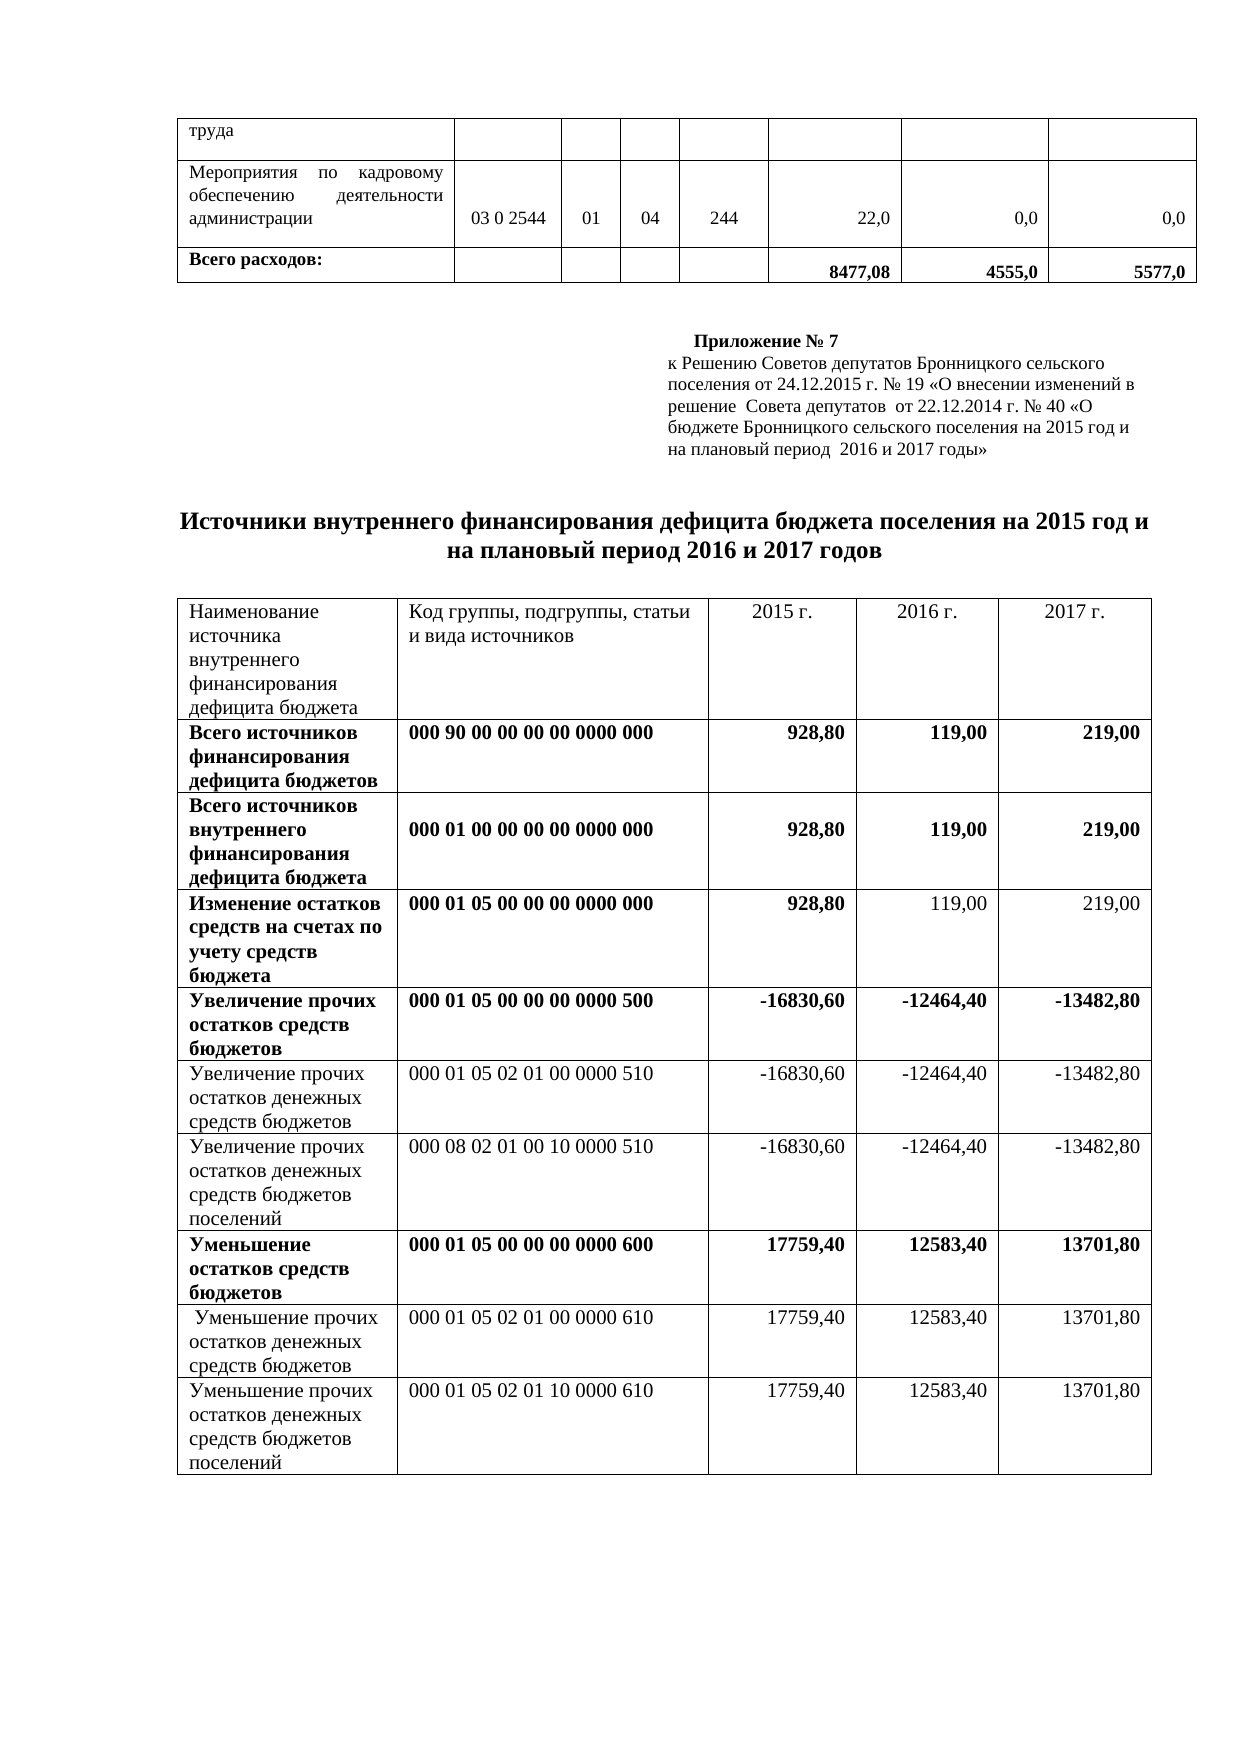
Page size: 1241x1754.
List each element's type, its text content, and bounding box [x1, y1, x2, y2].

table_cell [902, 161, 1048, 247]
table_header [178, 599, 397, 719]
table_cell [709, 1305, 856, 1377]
text решение Совета депутатов от 22.12.2014 г. № 40 «О [472, 395, 1152, 416]
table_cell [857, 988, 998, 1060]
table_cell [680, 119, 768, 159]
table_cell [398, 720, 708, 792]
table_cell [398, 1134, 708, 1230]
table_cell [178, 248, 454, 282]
text Источники внутреннего финансирования дефицита бюджета поселения на 2015 год и на плановый период 2016 и 2017 годов [177, 506, 1152, 564]
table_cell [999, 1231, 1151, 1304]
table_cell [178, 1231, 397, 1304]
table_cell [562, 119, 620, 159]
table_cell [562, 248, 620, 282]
text поселения от 24.12.2015 г. № 19 «О внесении изменений в [472, 373, 1152, 395]
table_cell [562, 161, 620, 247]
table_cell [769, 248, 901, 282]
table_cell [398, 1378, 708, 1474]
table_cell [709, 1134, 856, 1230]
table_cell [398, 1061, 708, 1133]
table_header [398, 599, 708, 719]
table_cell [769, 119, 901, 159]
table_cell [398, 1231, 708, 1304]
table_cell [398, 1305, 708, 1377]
text Приложение № 7 [620, 330, 1152, 352]
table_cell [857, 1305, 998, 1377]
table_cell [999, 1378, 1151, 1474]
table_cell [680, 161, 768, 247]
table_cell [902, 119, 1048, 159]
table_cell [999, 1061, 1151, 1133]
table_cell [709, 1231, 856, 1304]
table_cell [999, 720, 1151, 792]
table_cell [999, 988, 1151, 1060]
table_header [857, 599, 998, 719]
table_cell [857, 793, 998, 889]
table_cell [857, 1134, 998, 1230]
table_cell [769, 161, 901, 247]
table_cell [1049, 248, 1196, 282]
text к Решению Советов депутатов Бронницкого сельского [472, 352, 1152, 373]
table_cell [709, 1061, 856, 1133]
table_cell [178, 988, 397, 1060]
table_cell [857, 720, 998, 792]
text бюджете Бронницкого сельского поселения на 2015 год и [472, 416, 1152, 438]
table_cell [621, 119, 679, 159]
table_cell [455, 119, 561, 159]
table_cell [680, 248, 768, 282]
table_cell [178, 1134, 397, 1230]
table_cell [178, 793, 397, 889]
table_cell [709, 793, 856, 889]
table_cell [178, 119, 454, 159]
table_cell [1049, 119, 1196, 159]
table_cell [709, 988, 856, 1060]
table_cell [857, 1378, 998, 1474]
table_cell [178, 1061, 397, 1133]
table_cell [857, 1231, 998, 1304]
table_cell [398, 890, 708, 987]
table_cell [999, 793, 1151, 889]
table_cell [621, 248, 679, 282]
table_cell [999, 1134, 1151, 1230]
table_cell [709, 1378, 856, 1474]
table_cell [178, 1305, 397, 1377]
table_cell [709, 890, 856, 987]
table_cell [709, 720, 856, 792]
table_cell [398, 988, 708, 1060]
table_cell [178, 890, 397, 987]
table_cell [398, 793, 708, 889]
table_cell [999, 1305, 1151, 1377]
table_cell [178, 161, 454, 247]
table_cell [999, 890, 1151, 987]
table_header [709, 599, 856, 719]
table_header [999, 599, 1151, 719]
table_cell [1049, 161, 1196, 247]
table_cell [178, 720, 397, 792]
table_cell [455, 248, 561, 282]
text на плановый период 2016 и 2017 годы» [472, 438, 1152, 459]
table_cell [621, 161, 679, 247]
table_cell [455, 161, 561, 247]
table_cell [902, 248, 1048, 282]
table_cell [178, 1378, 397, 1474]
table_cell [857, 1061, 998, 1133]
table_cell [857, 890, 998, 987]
